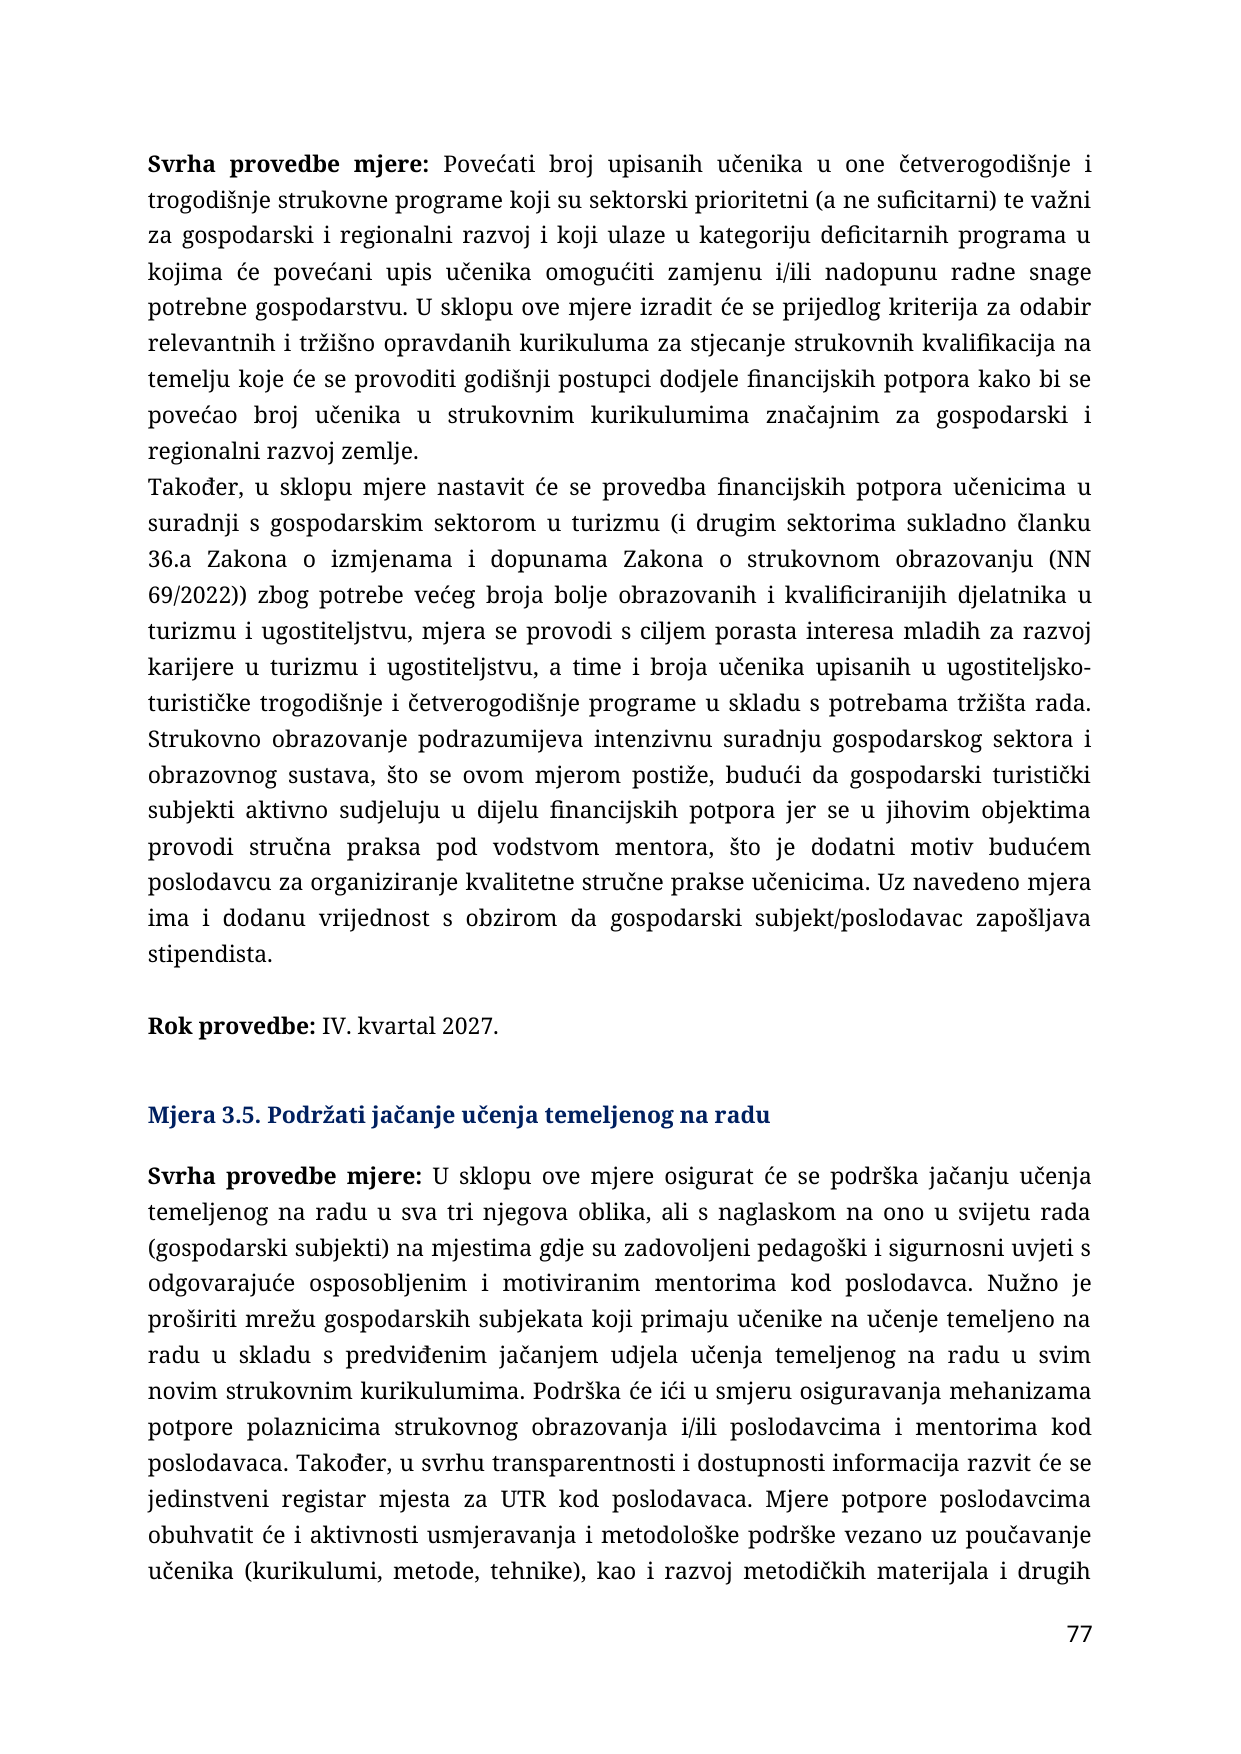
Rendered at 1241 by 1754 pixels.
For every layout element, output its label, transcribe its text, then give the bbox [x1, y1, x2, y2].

text Rok provedbe: IV. kvartal 2027. [148, 1010, 1093, 1041]
text Svrha provedbe mjere: Povećati broj upisanih učenika u one četverogodišnje i trogodišnje strukovne programe koji su sektorski prioritetni (a ne suficitarni) te važni za gospodarski i regionalni razvoj i koji ulaze u kategoriju deficitarnih programa u kojima će povećani upis učenika omogućiti zamjenu i/ili nadopunu radne snage potrebne gospodarstvu. U sklopu ove mjere izradit će se prijedlog kriterija za odabir relevantnih i tržišno opravdanih kurikuluma za stjecanje strukovnih kvalifikacija na temelju koje će se provoditi godišnji postupci dodjele financijskih potpora kako bi se povećao broj učenika u strukovnim kurikulumima značajnim za gospodarski i regionalni razvoj zemlje. [148, 148, 1093, 466]
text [148, 1159, 1093, 1586]
text Također, u sklopu mjere nastavit će se provedba financijskih potpora učenicima u suradnji s gospodarskim sektorom u turizmu (i drugim sektorima sukladno članku 36.a Zakona o izmjenama i dopunama Zakona o strukovnom obrazovanju (NN 69/2022)) zbog potrebe većeg broja bolje obrazovanih i kvalificiranijih djelatnika u turizmu i ugostiteljstvu, mjera se provodi s ciljem porasta interesa mladih za razvoj karijere u turizmu i ugostiteljstvu, a time i broja učenika upisanih u ugostiteljsko-turističke trogodišnje i četverogodišnje programe u skladu s potrebama tržišta rada. Strukovno obrazovanje podrazumijeva intenzivnu suradnju gospodarskog sektora i obrazovnog sustava, što se ovom mjerom postiže, budući da gospodarski turistički subjekti aktivno sudjeluju u dijelu financijskih potpora jer se u jihovim objektima provodi stručna praksa pod vodstvom mentora, što je dodatni motiv budućem poslodavcu za organiziranje kvalitetne stručne prakse učenicima. Uz navedeno mjera ima i dodanu vrijednost s obzirom da gospodarski subjekt/poslodavac zapošljava stipendista. [148, 471, 1093, 969]
text Mjera 3.5. Podržati jačanje učenja temeljenog na radu [148, 1099, 1093, 1130]
